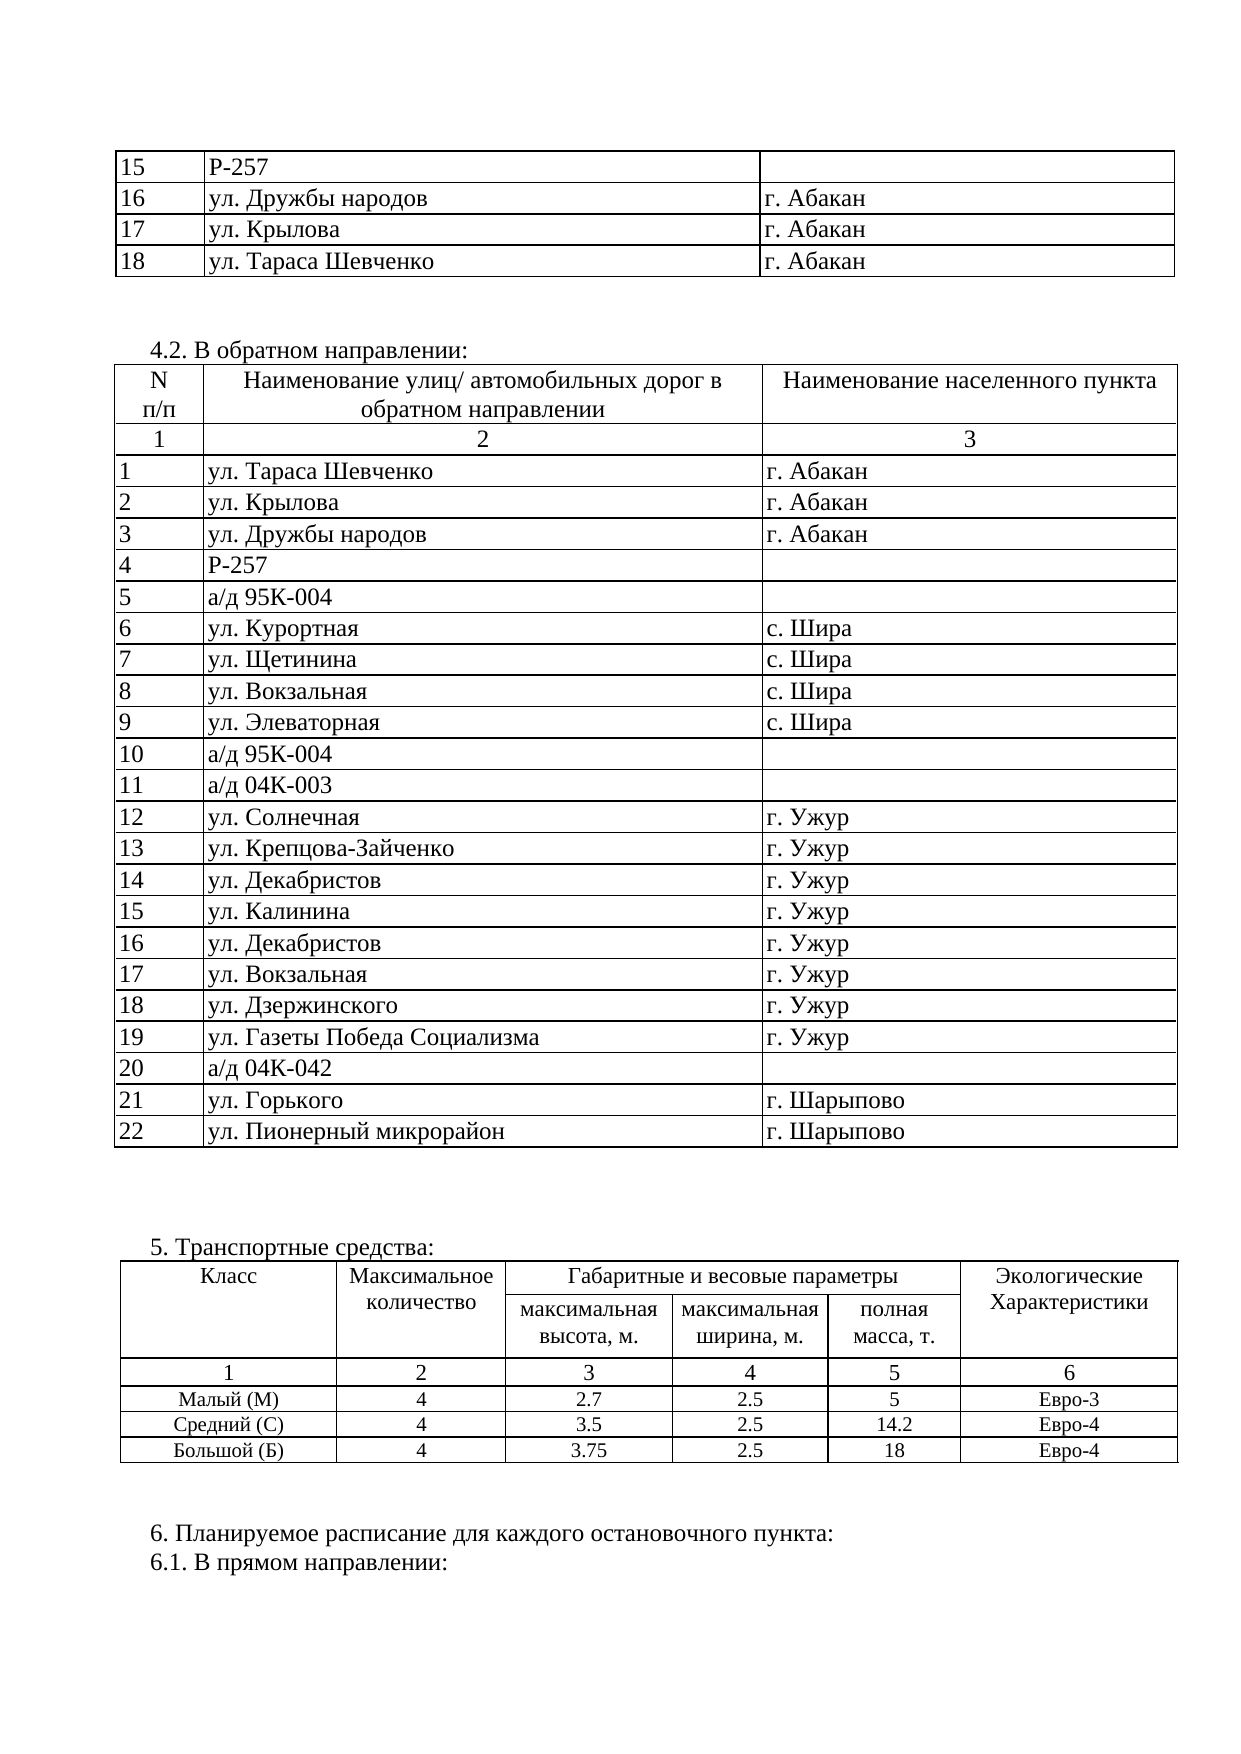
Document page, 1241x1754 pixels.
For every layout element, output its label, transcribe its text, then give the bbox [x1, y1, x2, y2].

table_cell г. Абакан [761, 183, 1174, 213]
table_cell 2.5 [673, 1387, 827, 1411]
table_cell 15 [117, 152, 204, 181]
table_cell Евро-3 [961, 1387, 1177, 1411]
table_cell г. Абакан [763, 454, 1177, 486]
table_cell г. Ужур [763, 1020, 1177, 1052]
table_cell г. Ужур [763, 926, 1177, 957]
table_cell 2 [204, 424, 762, 454]
table_cell ул. Элеваторная [204, 707, 762, 737]
table_cell 2 [115, 487, 203, 517]
table_cell г. Ужур [763, 895, 1177, 926]
table_cell полная масса, т. [829, 1295, 960, 1357]
table_cell 1 [115, 455, 203, 486]
table_header Максимальное количество [337, 1262, 505, 1357]
table_cell 17 [117, 215, 204, 244]
table_cell максимальная высота, м. [506, 1295, 672, 1357]
table_cell г. Ужур [763, 958, 1177, 989]
table_cell ул. Газеты Победа Социализма [204, 1022, 762, 1052]
table_cell 2.7 [506, 1387, 672, 1411]
table_cell 4 [337, 1412, 505, 1436]
table_cell 22 [115, 1116, 203, 1146]
table_cell ул. Солнечная [204, 802, 762, 832]
table_cell с. Шира [763, 611, 1177, 643]
table_header Экологические Характеристики [961, 1262, 1177, 1357]
table_cell 6 [115, 613, 203, 643]
table_cell ул. Горького [204, 1085, 762, 1115]
table_cell 4 [673, 1359, 827, 1385]
table_header Класс [121, 1262, 336, 1357]
table_cell ул. Дружбы народов [204, 519, 762, 548]
table_cell 2.5 [673, 1412, 827, 1436]
table_cell ул. Калинина [204, 896, 762, 926]
table_cell ул. Крепцова-Зайченко [204, 833, 762, 863]
text 4.2. В обратном направлении: [150, 335, 1090, 364]
table_cell 2 [337, 1359, 505, 1385]
table_cell ул. Вокзальная [204, 959, 762, 989]
table_cell г. Абакан [761, 215, 1174, 244]
table_cell 16 [117, 183, 204, 213]
table_cell 13 [115, 833, 203, 863]
table_cell 1 [115, 424, 203, 454]
table_cell 5 [829, 1359, 960, 1385]
table_cell [763, 769, 1177, 800]
table_cell Р-257 [205, 152, 759, 181]
table_cell г. Ужур [763, 989, 1177, 1020]
text 6.1. В прямом направлении: [150, 1547, 1090, 1576]
table_cell 3 [115, 518, 203, 548]
table_cell 6 [961, 1359, 1177, 1385]
table_header Габаритные и весовые параметры [506, 1262, 960, 1294]
table_header N п/п [115, 365, 203, 423]
table_cell г. Ужур [763, 863, 1177, 894]
table_cell г. Ужур [763, 832, 1177, 863]
table_cell а/д 95К-004 [204, 582, 762, 611]
table_cell 16 [115, 927, 203, 957]
table_cell 4 [115, 550, 203, 580]
table_cell г. Ужур [763, 800, 1177, 832]
table_cell [763, 580, 1177, 611]
table_cell ул. Пионерный микрорайон [204, 1116, 762, 1146]
table_cell ул. Тараса Шевченко [204, 456, 762, 486]
text 5. Транспортные средства: [150, 1232, 1090, 1260]
table_cell ул. Крылова [205, 215, 759, 244]
table_cell Малый (М) [121, 1387, 336, 1411]
table_cell ул. Декабристов [204, 928, 762, 957]
table_cell [763, 737, 1177, 769]
table_cell 18 [115, 990, 203, 1020]
table_cell г. Шарыпово [763, 1083, 1177, 1115]
table_cell а/д 04К-003 [204, 770, 762, 800]
table_cell 4 [337, 1387, 505, 1411]
table_cell г. Абакан [761, 246, 1174, 276]
table_cell 19 [115, 1021, 203, 1052]
table_cell [763, 549, 1177, 580]
table_cell 18 [829, 1438, 960, 1462]
table_cell 2.5 [673, 1438, 827, 1462]
table_cell ул. Тараса Шевченко [205, 246, 759, 276]
table_cell 3 [506, 1359, 672, 1385]
table_cell 3.75 [506, 1438, 672, 1462]
table_cell 15 [115, 896, 203, 926]
table_cell 4 [337, 1438, 505, 1462]
table_cell 8 [115, 675, 203, 706]
table_cell 9 [115, 707, 203, 737]
table_cell г. Абакан [763, 517, 1177, 548]
table_cell ул. Вокзальная [204, 676, 762, 706]
table_cell ул. Декабристов [204, 865, 762, 894]
table_cell максимальная ширина, м. [673, 1295, 827, 1357]
table_cell 3.5 [506, 1412, 672, 1436]
table_cell ул. Курортная [204, 613, 762, 643]
table_cell 14.2 [829, 1412, 960, 1436]
table_cell [761, 152, 1174, 181]
table_cell с. Шира [763, 706, 1177, 737]
table_cell [763, 1052, 1177, 1083]
table_cell с. Шира [763, 674, 1177, 706]
table_cell 12 [115, 801, 203, 832]
table_cell Евро-4 [961, 1438, 1177, 1462]
table_cell 7 [115, 644, 203, 674]
table_cell с. Шира [763, 643, 1177, 674]
table_cell Евро-4 [961, 1412, 1177, 1436]
table_cell 18 [117, 246, 204, 276]
table_cell г. Абакан [763, 486, 1177, 517]
table_cell 14 [115, 864, 203, 894]
table_cell Р-257 [204, 550, 762, 580]
table_cell 11 [115, 770, 203, 800]
table_cell г. Шарыпово [763, 1115, 1177, 1146]
table_header Наименование улиц/ автомобильных дорог в обратном направлении [204, 365, 762, 423]
table_cell Средний (С) [121, 1412, 336, 1436]
table_cell 3 [763, 423, 1177, 454]
table_cell ул. Дружбы народов [205, 183, 759, 213]
table_cell ул. Щетинина [204, 645, 762, 674]
table_cell 21 [115, 1084, 203, 1115]
table_header Наименование населенного пункта [763, 365, 1177, 423]
table_cell Большой (Б) [121, 1438, 336, 1462]
table_cell 5 [115, 581, 203, 611]
table_cell 10 [115, 738, 203, 769]
table_cell ул. Крылова [204, 487, 762, 517]
table_cell 20 [115, 1053, 203, 1083]
table_cell ул. Дзержинского [204, 991, 762, 1020]
table_cell 5 [829, 1387, 960, 1411]
table_cell а/д 95К-004 [204, 739, 762, 769]
text 6. Планируемое расписание для каждого остановочного пункта: [150, 1518, 1090, 1547]
table_cell а/д 04К-042 [204, 1053, 762, 1083]
table_cell 17 [115, 959, 203, 989]
table_cell 1 [121, 1359, 336, 1385]
